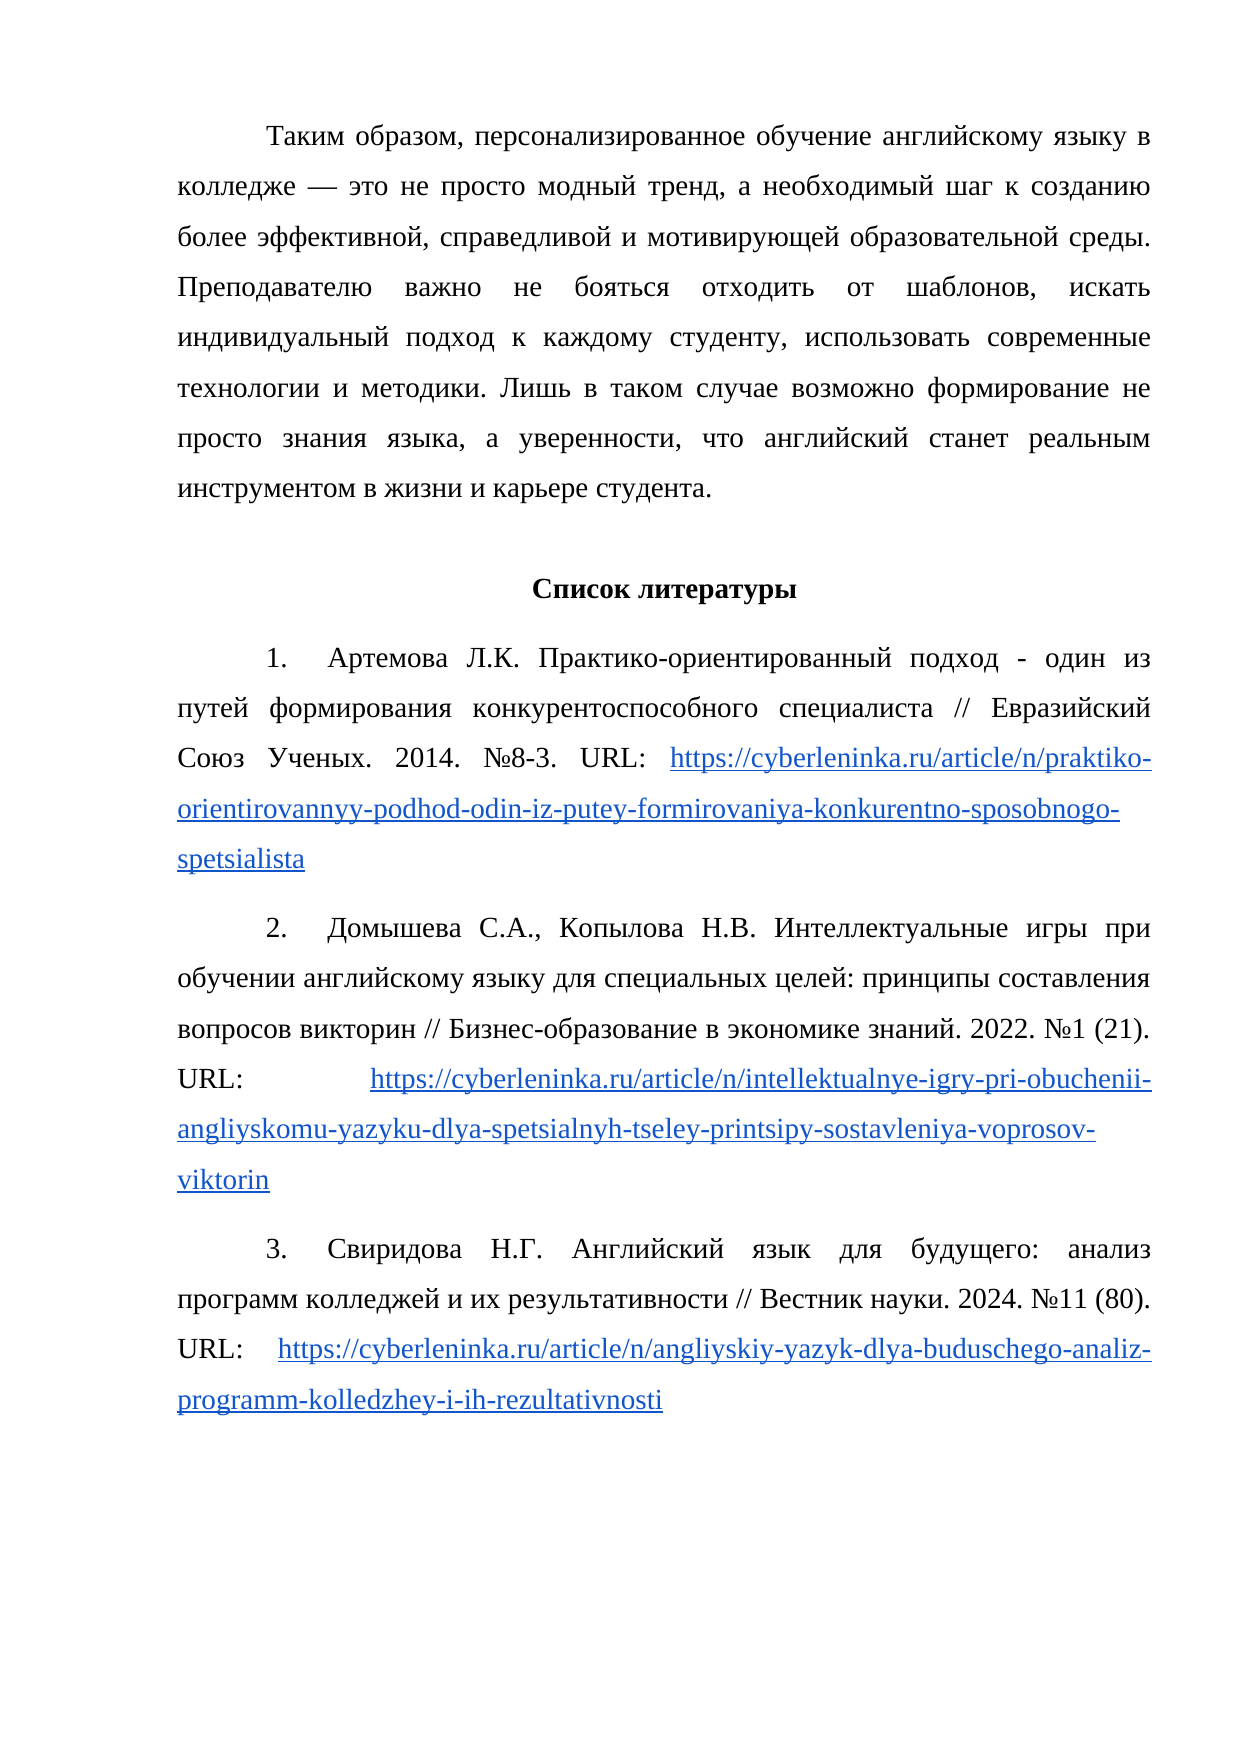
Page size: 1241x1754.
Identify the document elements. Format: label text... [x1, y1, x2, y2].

text Таким образом, персонализированное обучение английскому языку в колледже — это не просто модный тренд, а необходимый шаг к созданию более эффективной, справедливой и мотивирующей образовательной среды. Преподавателю важно не бояться отходить от шаблонов, искать индивидуальный подход к каждому студенту, использовать современные технологии и методики. Лишь в таком случае возможно формирование не просто знания языка, а уверенности, что английский станет реальным инструментом в жизни и карьере студента. [177, 118, 1152, 504]
list Домышева С.А., Копылова Н.В. Интеллектуальные игры при обучении английскому языку для специальных целей: принципы составления вопросов викторин // Бизнес-образование в экономике знаний. 2022. №1 (21). URL: https://cyberleninka.ru/article/n/intellektualnye-igry-pri-obuchenii-angliyskomu-yazyku-dlya-spetsialnyh-tseley-printsipy-sostavleniya-voprosov-viktorin [177, 910, 1152, 1195]
list Свиридова Н.Г. Английский язык для будущего: анализ программ колледжей и их результативности // Вестник науки. 2024. №11 (80). URL: https://cyberleninka.ru/article/n/angliyskiy-yazyk-dlya-buduschego-analiz-programm-kolledzhey-i-ih-rezultativnosti [177, 1231, 1152, 1415]
text Список литературы [177, 571, 1152, 604]
list Артемова Л.К. Практико-ориентированный подход - один из путей формирования конкурентоспособного специалиста // Евразийский Союз Ученых. 2014. №8-3. URL: https://cyberleninka.ru/article/n/praktiko-orientirovannyy-podhod-odin-iz-putey-formirovaniya-konkurentno-sposobnogo-spetsialista [177, 640, 1152, 875]
